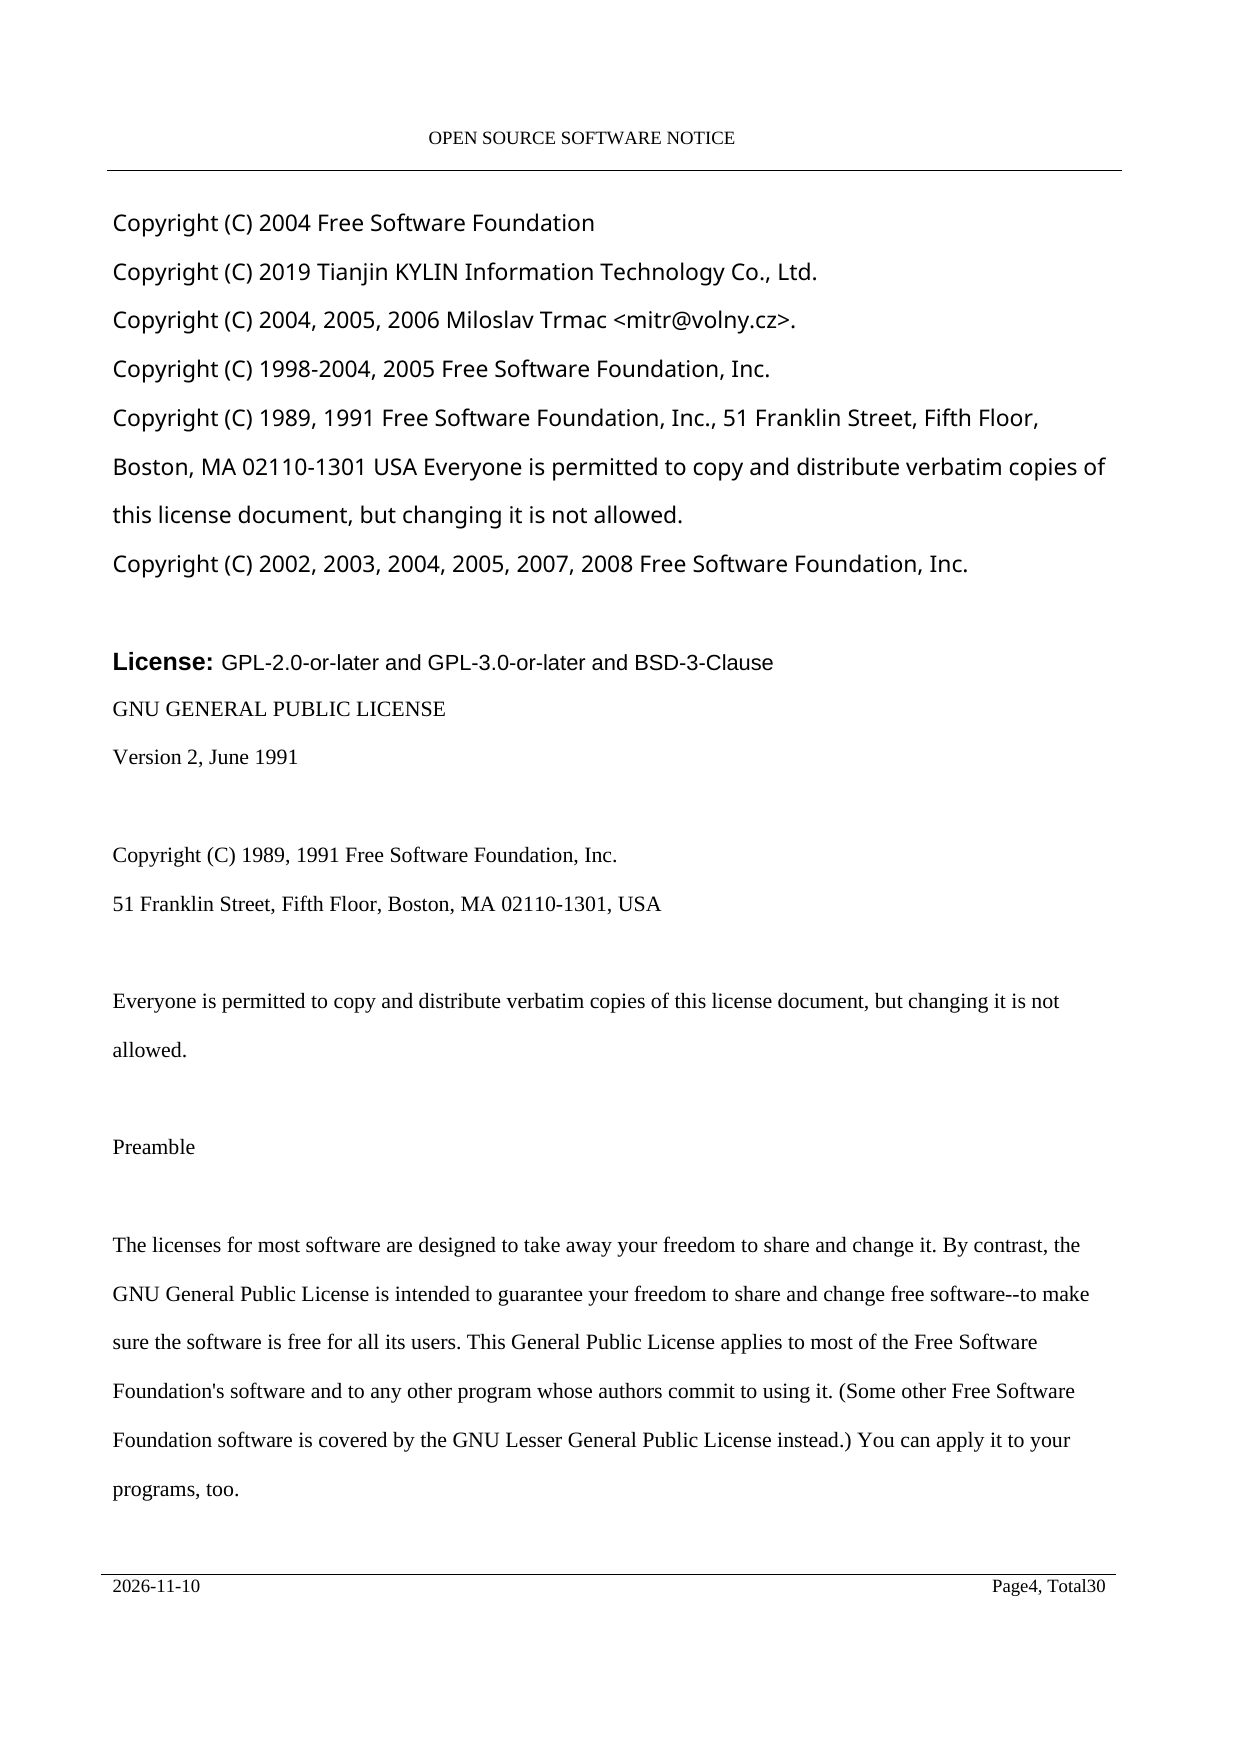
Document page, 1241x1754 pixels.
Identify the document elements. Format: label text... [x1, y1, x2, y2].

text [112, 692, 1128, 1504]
text License: GPL-2.0-or-later and GPL-3.0-or-later and BSD-3-Clause [112, 645, 1128, 678]
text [112, 206, 1128, 629]
